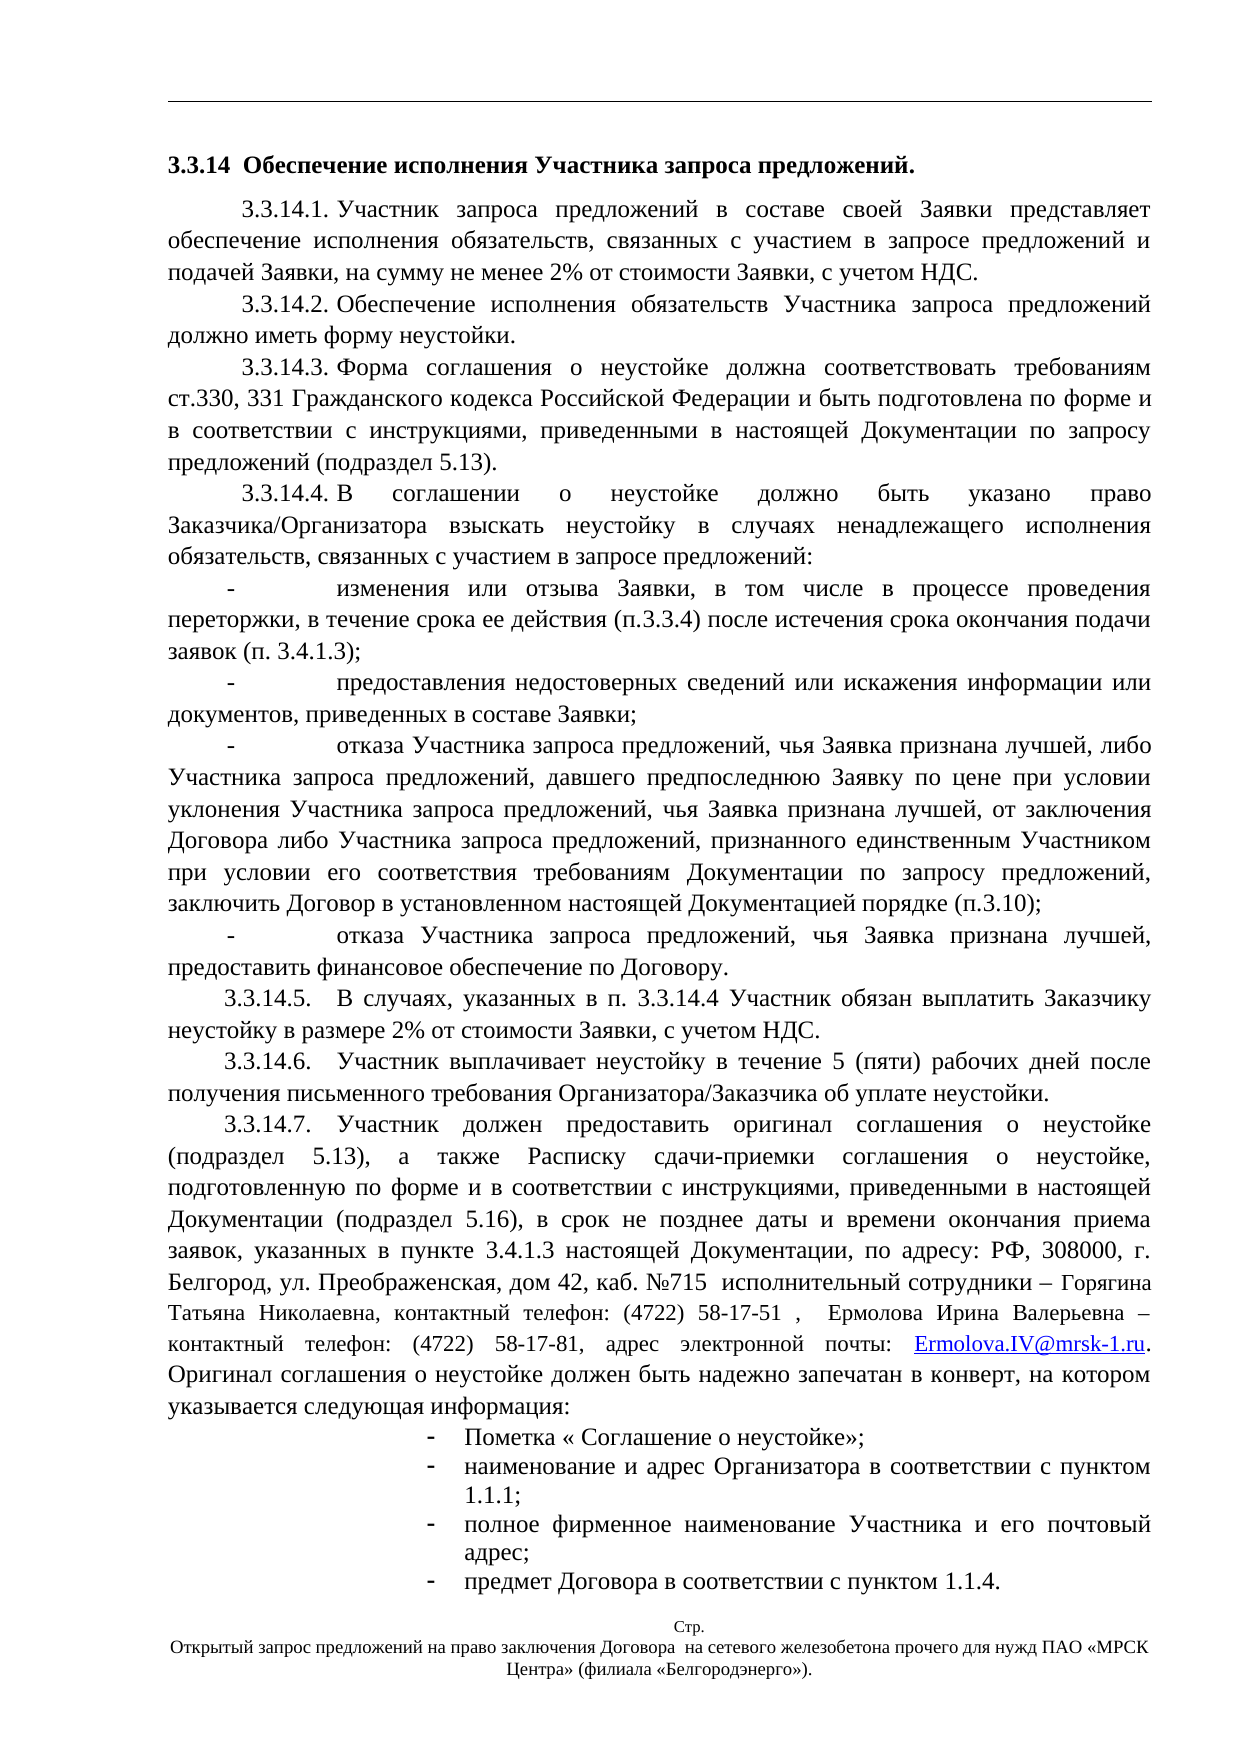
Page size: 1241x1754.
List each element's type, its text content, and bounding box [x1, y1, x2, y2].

list В соглашении о неустойке должно быть указано право Заказчика/Организатора взыскать неустойку в случаях ненадлежащего исполнения обязательств, связанных с участием в запросе предложений: [168, 478, 1152, 570]
list отказа Участника запроса предложений, чья Заявка признана лучшей, предоставить финансовое обеспечение по Договору. [168, 920, 1152, 980]
list предоставления недостоверных сведений или искажения информации или документов, приведенных в составе Заявки; [168, 667, 1152, 728]
list Участник запроса предложений в составе своей Заявки представляет обеспечение исполнения обязательств, связанных с участием в запросе предложений и подачей Заявки, на сумму не менее 2% от стоимости Заявки, с учетом НДС. [168, 194, 1152, 286]
subtitle Обеспечение исполнения Участника запроса предложений. [168, 150, 1152, 179]
list полное фирменное наименование Участника и его почтовый адрес; [427, 1509, 1152, 1566]
list Пометка « Соглашение о неустойке»; [427, 1422, 1152, 1451]
list Участник выплачивает неустойку в течение 5 (пяти) рабочих дней после получения письменного требования Организатора/Заказчика об уплате неустойки. [168, 1046, 1152, 1107]
list Обеспечение исполнения обязательств Участника запроса предложений должно иметь форму неустойки. [168, 289, 1152, 349]
